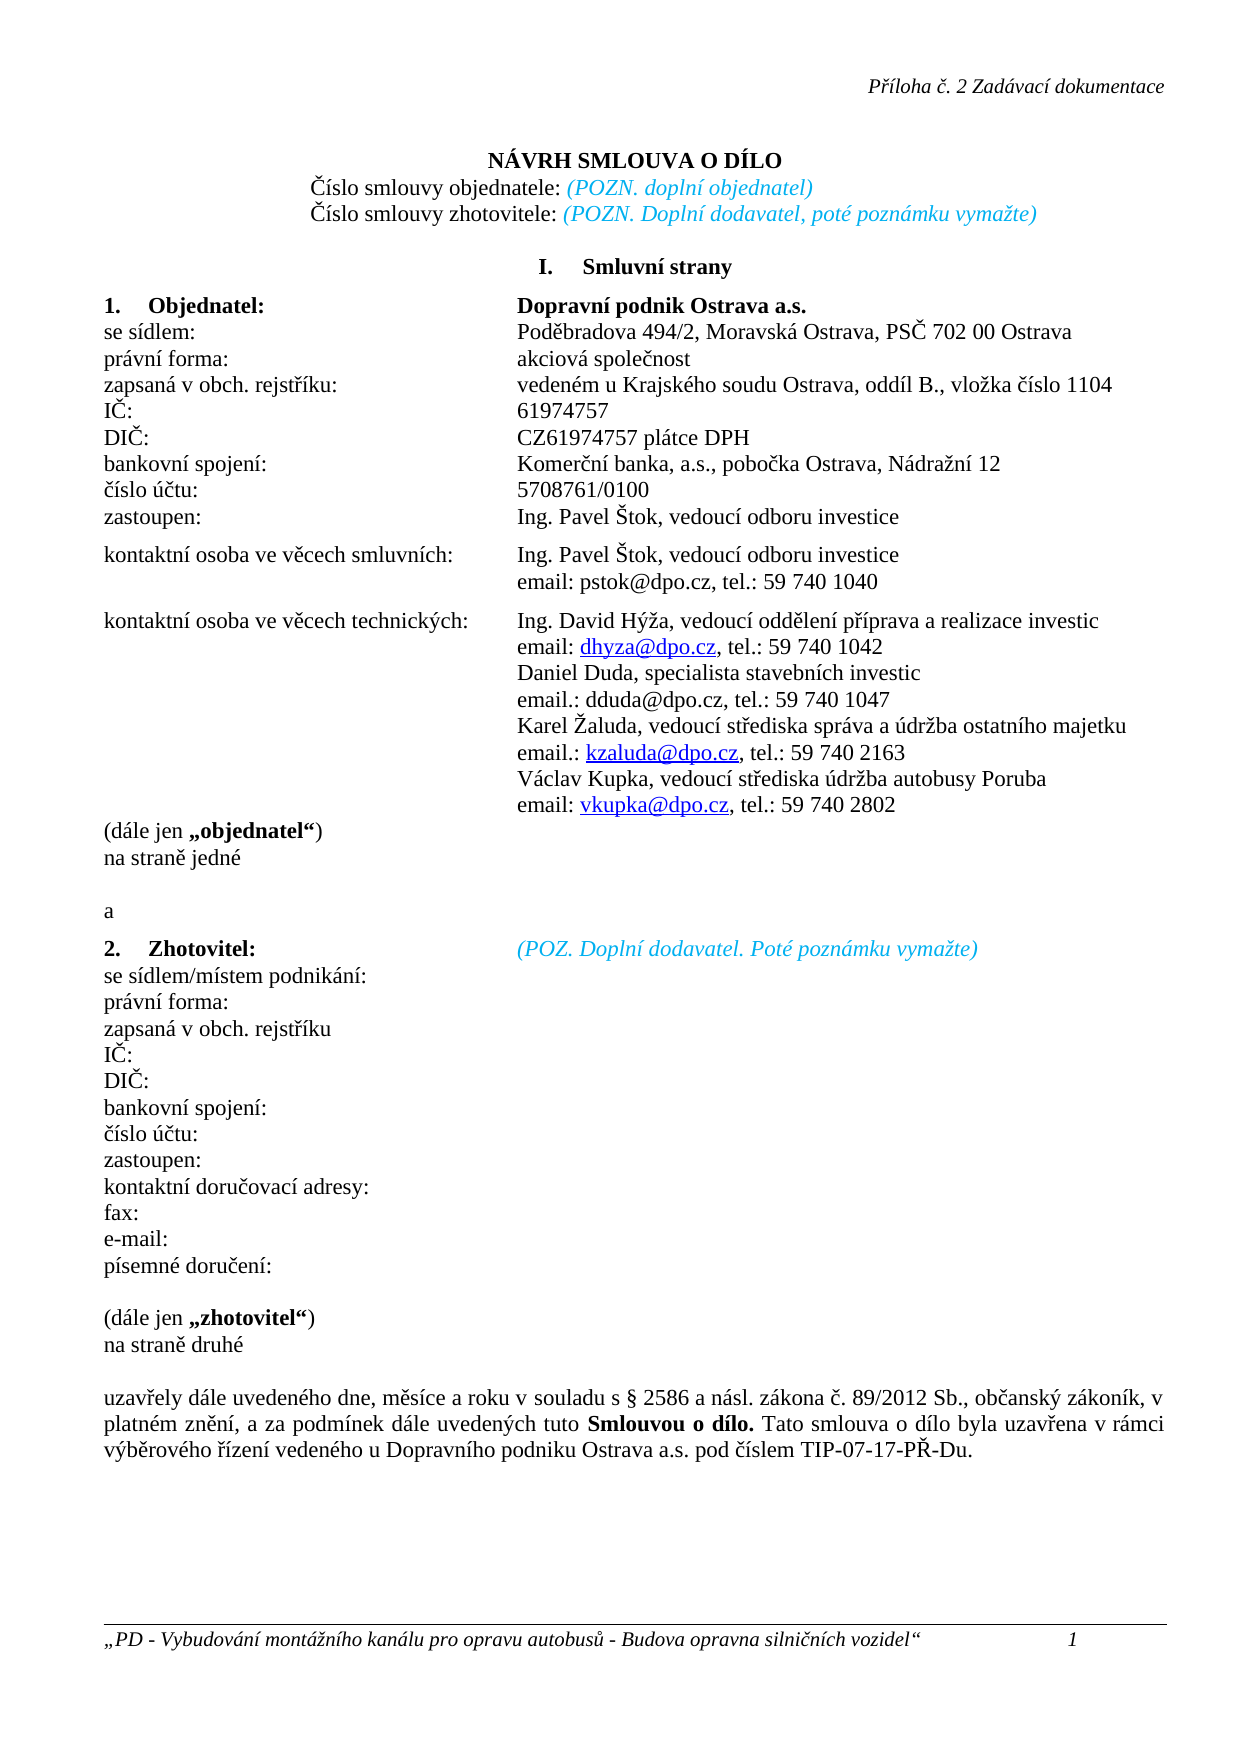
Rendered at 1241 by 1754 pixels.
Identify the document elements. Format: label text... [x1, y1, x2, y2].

text email: dhyza@dpo.cz, tel.: 59 740 1042 [517, 633, 1164, 659]
text zastoupen: Ing. Pavel Štok, vedoucí odboru investice [103, 503, 1164, 529]
list Objednatel: Dopravní podnik Ostrava a.s. [103, 292, 1164, 318]
text zapsaná v obch. rejstříku [103, 1014, 1164, 1041]
text číslo účtu: [103, 1120, 1164, 1146]
text a [103, 897, 1164, 923]
text email.: dduda@dpo.cz, tel.: 59 740 1047 [517, 686, 1164, 712]
text právní forma: akciová společnost [103, 344, 1164, 371]
text NÁVRH SMLOUVA O DÍLO [103, 148, 1167, 174]
text Číslo smlouvy zhotovitele: (POZN. Doplní dodavatel, poté poznámku vymažte) [103, 200, 1167, 227]
text (dále jen „objednatel“) [103, 818, 1164, 844]
text (dále jen „zhotovitel“) [103, 1304, 1164, 1331]
text zastoupen: [103, 1146, 1164, 1173]
text se sídlem: Poděbradova 494/2, Moravská Ostrava, PSČ 702 00 Ostrava [103, 318, 1164, 344]
text IČ: 61974757 [103, 397, 1164, 424]
text písemné doručení: [103, 1252, 1164, 1278]
text IČ: [103, 1041, 1164, 1067]
text email.: kzaluda@dpo.cz, tel.: 59 740 2163 [517, 738, 1164, 765]
text číslo účtu: 5708761/0100 [103, 476, 1164, 503]
text na straně jedné [103, 844, 1164, 870]
text fax: [103, 1199, 1164, 1225]
text DIČ: CZ61974757 plátce DPH [103, 424, 1164, 450]
list Zhotovitel: (POZ. Doplní dodavatel. Poté poznámku vymažte) [103, 936, 1164, 962]
text uzavřely dále uvedeného dne, měsíce a roku v souladu s § 2586 a násl. zákona č. 89/2012 Sb., občanský zákoník, v platném znění, a za podmínek dále uvedených tuto Smlouvou o dílo. Tato smlouva o dílo byla uzavřena v rámci výběrového řízení vedeného u Dopravního podniku Ostrava a.s. pod číslem TIP-07-17-PŘ-Du. [103, 1383, 1164, 1463]
text Daniel Duda, specialista stavebních investic [517, 659, 1164, 686]
text Václav Kupka, vedoucí střediska údržba autobusy Poruba [517, 765, 1164, 791]
text Číslo smlouvy objednatele: (POZN. doplní objednatel) [103, 174, 1164, 200]
list Smluvní strany [103, 253, 1167, 279]
text email: vkupka@dpo.cz, tel.: 59 740 2802 [517, 791, 1164, 818]
text DIČ: [103, 1067, 1164, 1094]
text na straně druhé [103, 1331, 1164, 1357]
text zapsaná v obch. rejstříku: vedeném u Krajského soudu Ostrava, oddíl B., vložka číslo 1104 [103, 371, 1164, 397]
text kontaktní doručovací adresy: [103, 1173, 1164, 1199]
text se sídlem/místem podnikání: [103, 962, 1164, 988]
text kontaktní osoba ve věcech smluvních: Ing. Pavel Štok, vedoucí odboru investice [103, 542, 1164, 568]
text právní forma: [103, 988, 1164, 1014]
text bankovní spojení: [103, 1094, 1164, 1120]
text e-mail: [103, 1225, 1164, 1252]
text email: pstok@dpo.cz, tel.: 59 740 1040 [517, 568, 1164, 594]
text kontaktní osoba ve věcech technických: Ing. David Hýža, vedoucí oddělení příprava a realizace investic [103, 607, 1164, 633]
text Karel Žaluda, vedoucí střediska správa a údržba ostatního majetku [517, 712, 1164, 738]
text bankovní spojení: Komerční banka, a.s., pobočka Ostrava, Nádražní 12 [103, 450, 1164, 476]
